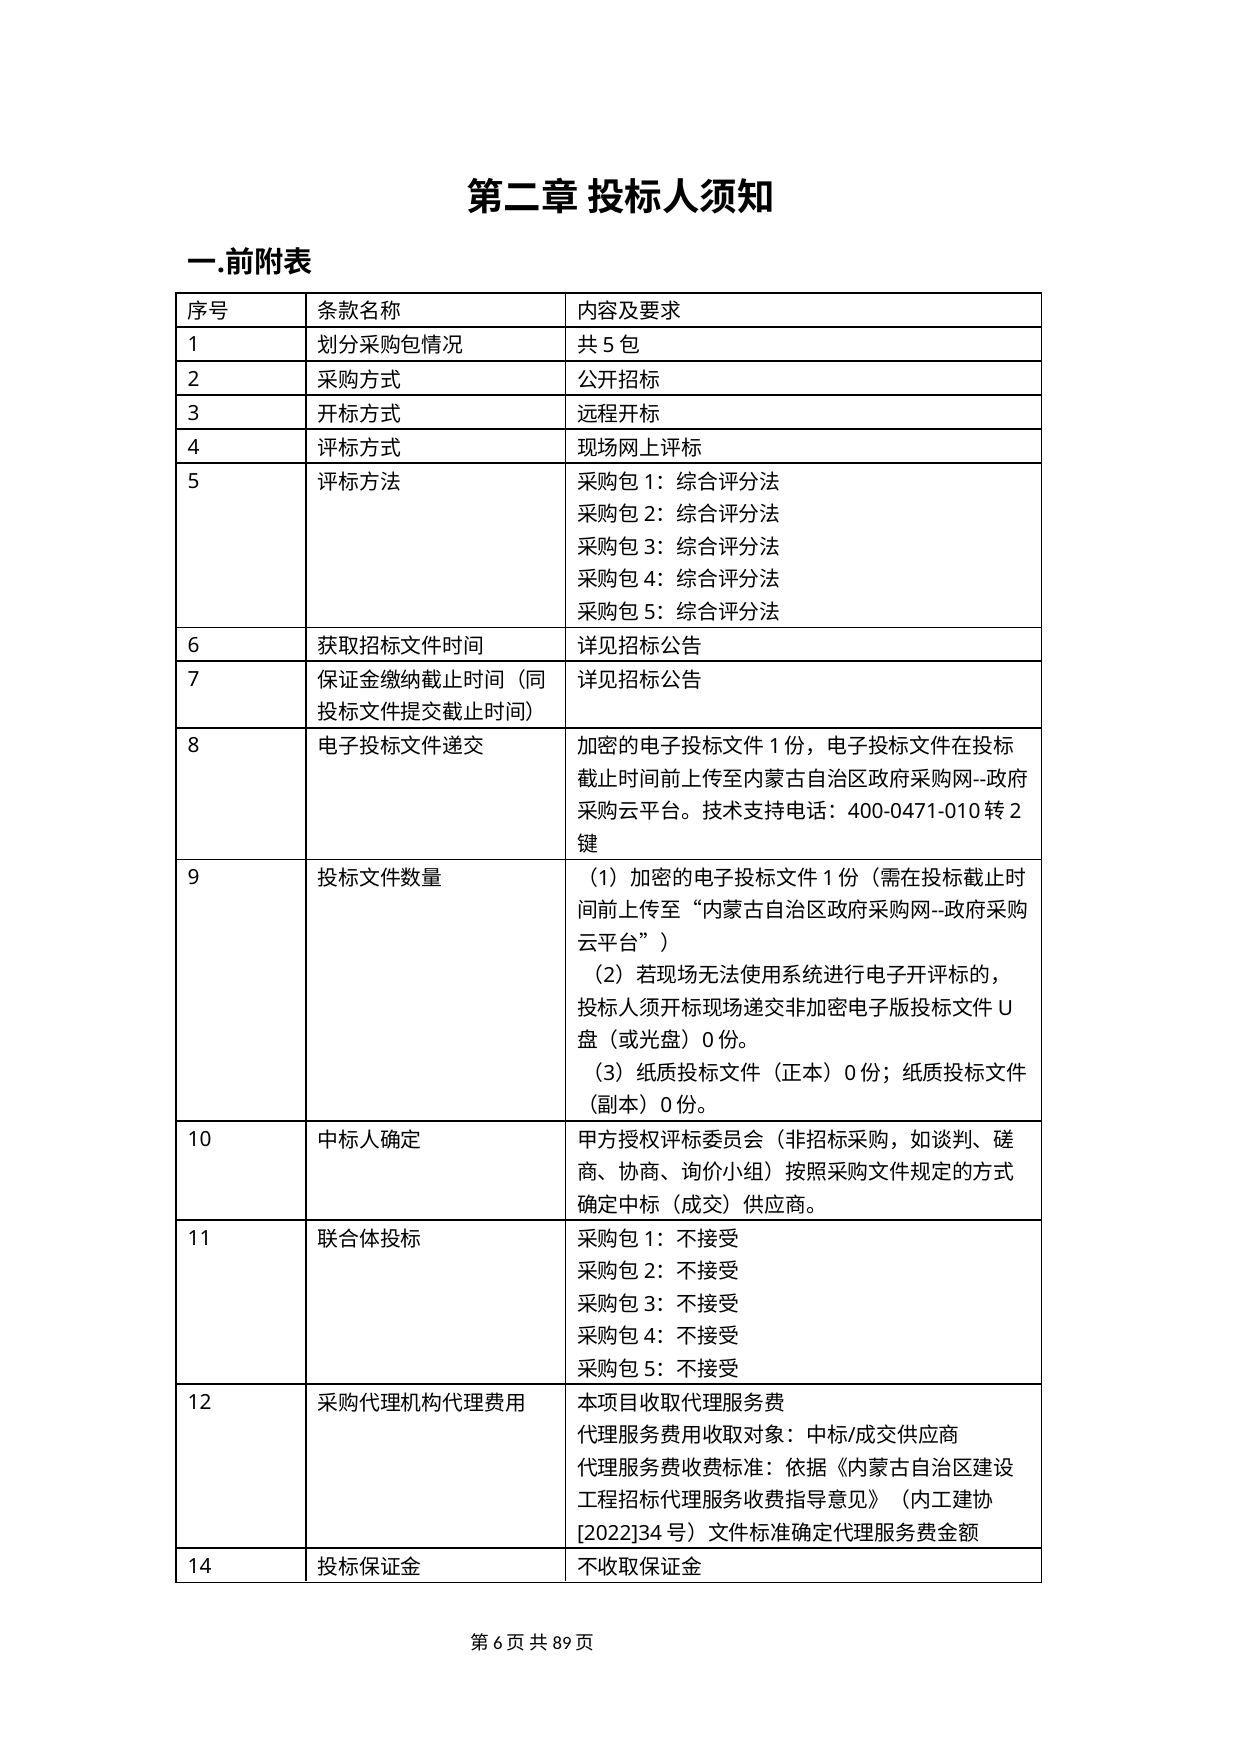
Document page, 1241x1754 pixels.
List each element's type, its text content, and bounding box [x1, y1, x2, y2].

table_cell 划分采购包情况 [307, 328, 565, 360]
table_cell 不收取保证金 [566, 1549, 1041, 1581]
table_cell 6 [177, 628, 305, 660]
table_header 条款名称 [307, 294, 565, 326]
table_cell 采购方式 [307, 362, 565, 394]
table_cell 10 [177, 1122, 305, 1219]
table_cell 1 [177, 328, 305, 360]
table_cell 获取招标文件时间 [307, 628, 565, 660]
table_cell 7 [177, 662, 305, 727]
table_cell 加密的电子投标文件1份，电子投标文件在投标截止时间前上传至内蒙古自治区政府采购网--政府采购云平台。技术支持电话：400-0471-010转2键 [566, 729, 1041, 858]
table_cell 中标人确定 [307, 1122, 565, 1219]
text 第二章 投标人须知 [187, 162, 1053, 227]
table_cell 投标保证金 [307, 1549, 565, 1581]
table_cell 保证金缴纳截止时间（同投标文件提交截止时间） [307, 662, 565, 727]
table_cell 远程开标 [566, 396, 1041, 428]
table_cell 甲方授权评标委员会（非招标采购，如谈判、磋商、协商、询价小组）按照采购文件规定的方式确定中标（成交）供应商。 [566, 1122, 1041, 1219]
table_cell （1）加密的电子投标文件1份（需在投标截止时间前上传至“内蒙古自治区政府采购网--政府采购云平台”） （2）若现场无法使用系统进行电子开评标的，投标人须开标现场递交非加密电子版投标文件U盘（或光盘）0份。 （3）纸质投标文件（正本）0份；纸质投标文件（副本）0份。 [566, 860, 1041, 1120]
table_cell 5 [177, 464, 305, 626]
table_cell 采购代理机构代理费用 [307, 1385, 565, 1547]
table_cell 2 [177, 362, 305, 394]
text 一.前附表 [187, 227, 1053, 292]
table_cell 3 [177, 396, 305, 428]
table_cell 开标方式 [307, 396, 565, 428]
table_cell 8 [177, 729, 305, 858]
table_cell 评标方法 [307, 464, 565, 626]
table_cell 9 [177, 860, 305, 1120]
table_cell 详见招标公告 [566, 662, 1041, 727]
table_cell 采购包1：综合评分法 采购包2：综合评分法 采购包3：综合评分法 采购包4：综合评分法 采购包5：综合评分法 [566, 464, 1041, 626]
table_header 内容及要求 [566, 294, 1041, 326]
table_cell 12 [177, 1385, 305, 1547]
table_cell 联合体投标 [307, 1221, 565, 1383]
table_cell 投标文件数量 [307, 860, 565, 1120]
table_cell 11 [177, 1221, 305, 1383]
table_cell 现场网上评标 [566, 430, 1041, 462]
table_cell 14 [177, 1549, 305, 1581]
table_cell 公开招标 [566, 362, 1041, 394]
table_cell 评标方式 [307, 430, 565, 462]
table_cell 本项目收取代理服务费 代理服务费用收取对象：中标/成交供应商 代理服务费收费标准：依据《内蒙古自治区建设工程招标代理服务收费指导意见》（内工建协[2022]34号）文件标准确定代理服务费金额 [566, 1385, 1041, 1547]
table_cell 采购包1：不接受 采购包2：不接受 采购包3：不接受 采购包4：不接受 采购包5：不接受 [566, 1221, 1041, 1383]
table_cell 详见招标公告 [566, 628, 1041, 660]
table_cell 电子投标文件递交 [307, 729, 565, 858]
table_header 序号 [177, 294, 305, 326]
table_cell 共 5 包 [566, 328, 1041, 360]
table_cell 4 [177, 430, 305, 462]
